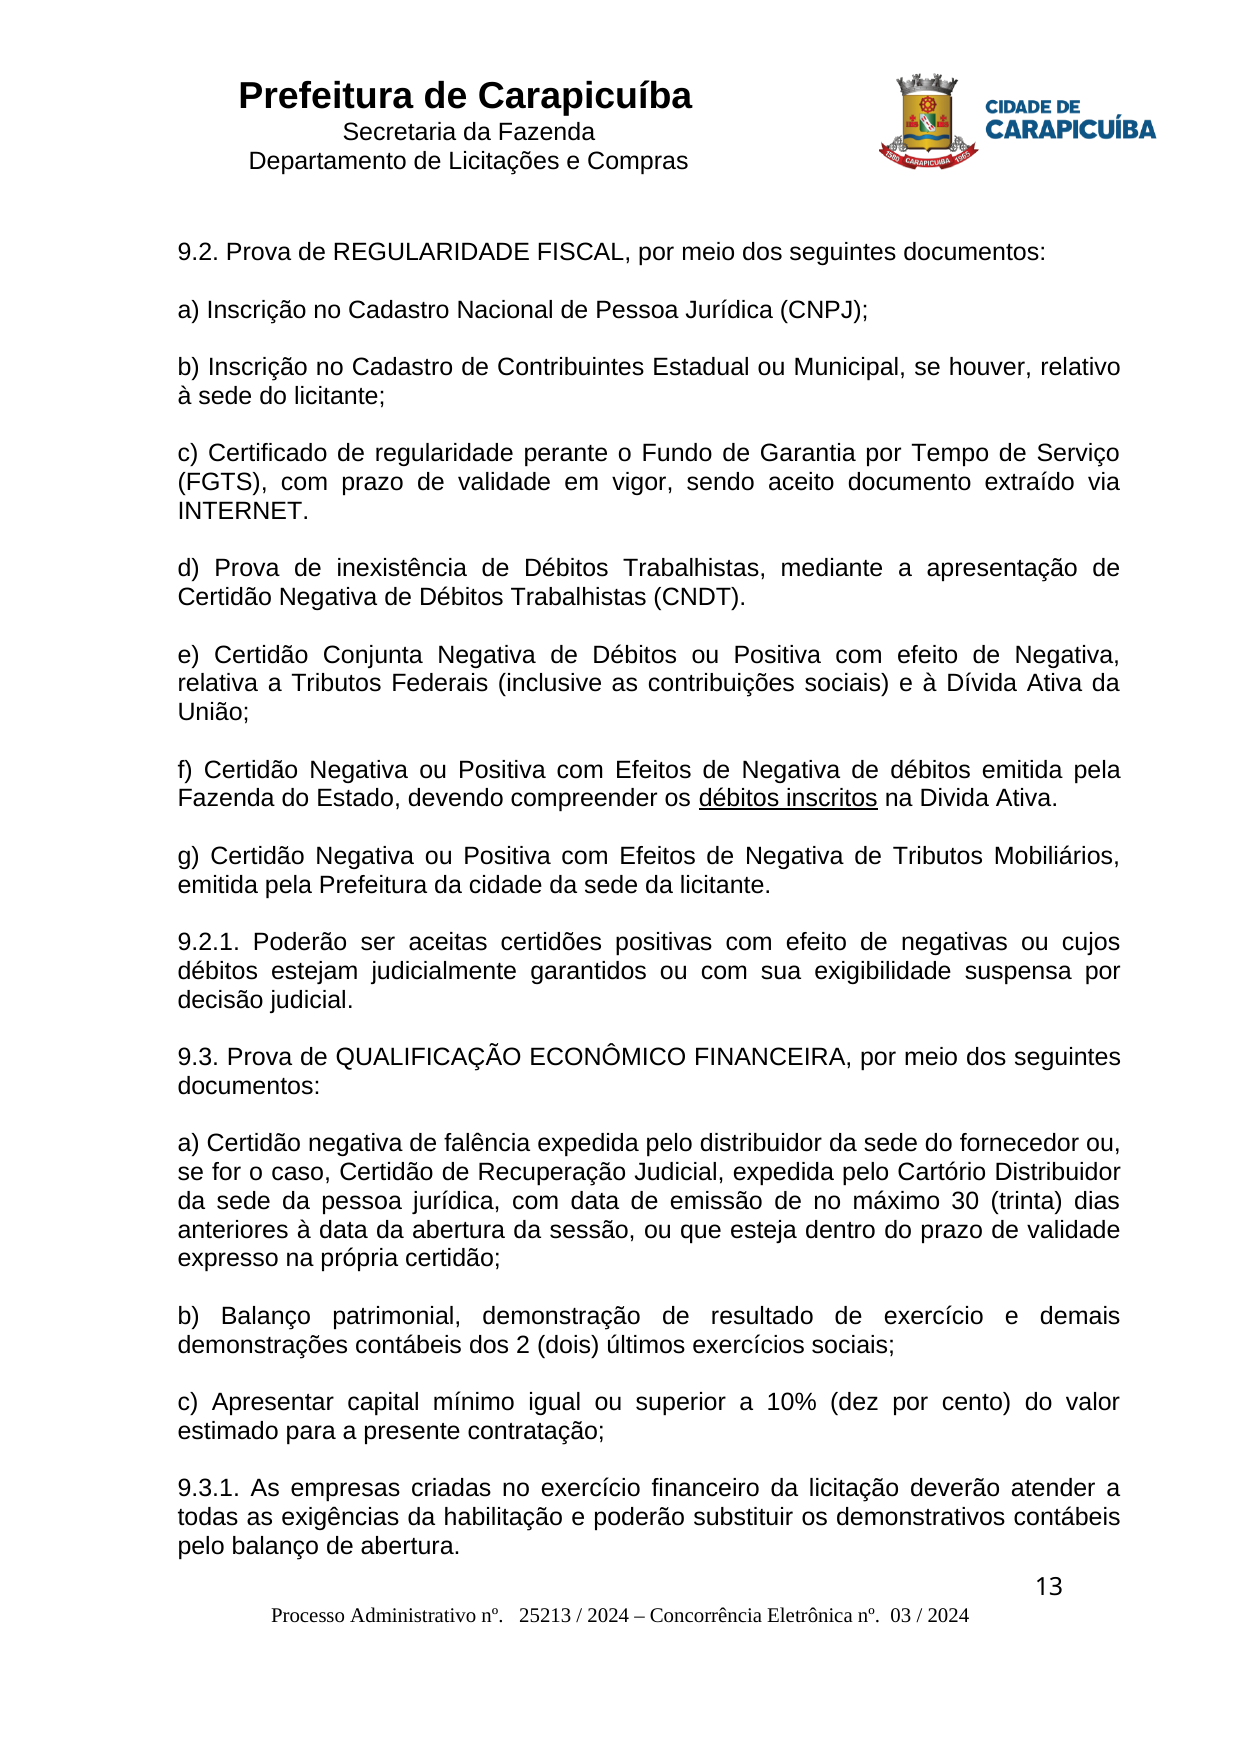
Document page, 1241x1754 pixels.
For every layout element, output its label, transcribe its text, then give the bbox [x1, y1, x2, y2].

text f) Certidão Negativa ou Positiva com Efeitos de Negativa de débitos emitida pela Fazenda do Estado, devendo compreender os débitos inscritos na Divida Ativa. [177, 755, 1122, 812]
text 9.2.1. Poderão ser aceitas certidões positivas com efeito de negativas ou cujos débitos estejam judicialmente garantidos ou com sua exigibilidade suspensa por decisão judicial. [177, 927, 1122, 1013]
text 9.3.1. As empresas criadas no exercício financeiro da licitação deverão atender a todas as exigências da habilitação e poderão substituir os demonstrativos contábeis pelo balanço de abertura. [177, 1473, 1122, 1560]
text a) Certidão negativa de falência expedida pelo distribuidor da sede do fornecedor ou, se for o caso, Certidão de Recuperação Judicial, expedida pelo Cartório Distribuidor da sede da pessoa jurídica, com data de emissão de no máximo 30 (trinta) dias anteriores à data da abertura da sessão, ou que esteja dentro do prazo de validade expresso na própria certidão; [177, 1128, 1122, 1272]
text c) Apresentar capital mínimo igual ou superior a 10% (dez por cento) do valor estimado para a presente contratação; [177, 1387, 1122, 1445]
picture [877, 65, 1159, 172]
text c) Certificado de regularidade perante o Fundo de Garantia por Tempo de Serviço (FGTS), com prazo de validade em vigor, sendo aceito documento extraído via INTERNET. [177, 438, 1122, 525]
text 9.3. Prova de QUALIFICAÇÃO ECONÔMICO FINANCEIRA, por meio dos seguintes documentos: [177, 1042, 1122, 1100]
text 9.2. Prova de REGULARIDADE FISCAL, por meio dos seguintes documentos: [177, 237, 1122, 266]
text b) Inscrição no Cadastro de Contribuintes Estadual ou Municipal, se houver, relativo à sede do licitante; [177, 352, 1122, 410]
text b) Balanço patrimonial, demonstração de resultado de exercício e demais demonstrações contábeis dos 2 (dois) últimos exercícios sociais; [177, 1301, 1122, 1358]
text g) Certidão Negativa ou Positiva com Efeitos de Negativa de Tributos Mobiliários, emitida pela Prefeitura da cidade da sede da licitante. [177, 841, 1122, 898]
text e) Certidão Conjunta Negativa de Débitos ou Positiva com efeito de Negativa, relativa a Tributos Federais (inclusive as contribuições sociais) e à Dívida Ativa da União; [177, 640, 1122, 726]
text d) Prova de inexistência de Débitos Trabalhistas, mediante a apresentação de Certidão Negativa de Débitos Trabalhistas (CNDT). [177, 553, 1122, 611]
text a) Inscrição no Cadastro Nacional de Pessoa Jurídica (CNPJ); [177, 295, 1122, 323]
